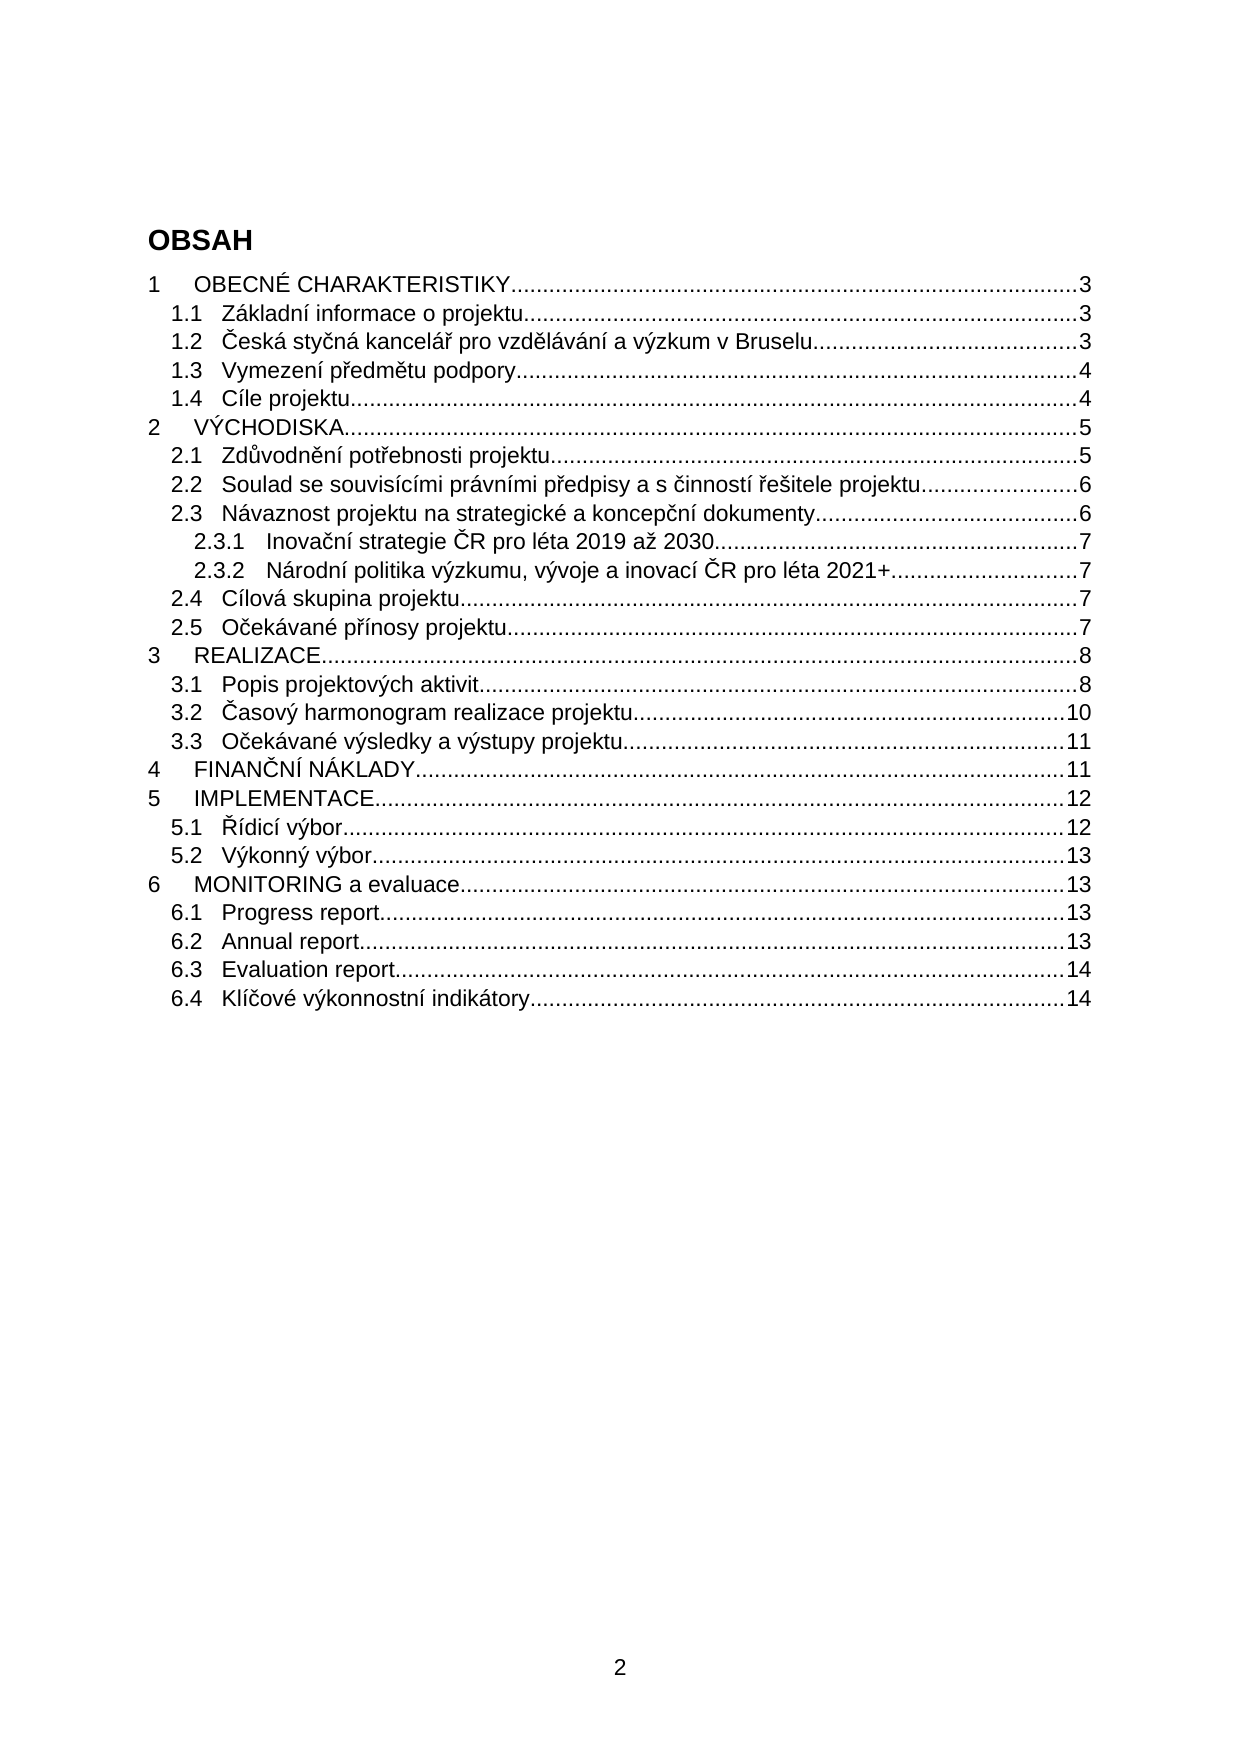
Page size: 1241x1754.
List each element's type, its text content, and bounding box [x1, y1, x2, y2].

text OBSAH [148, 223, 1093, 256]
